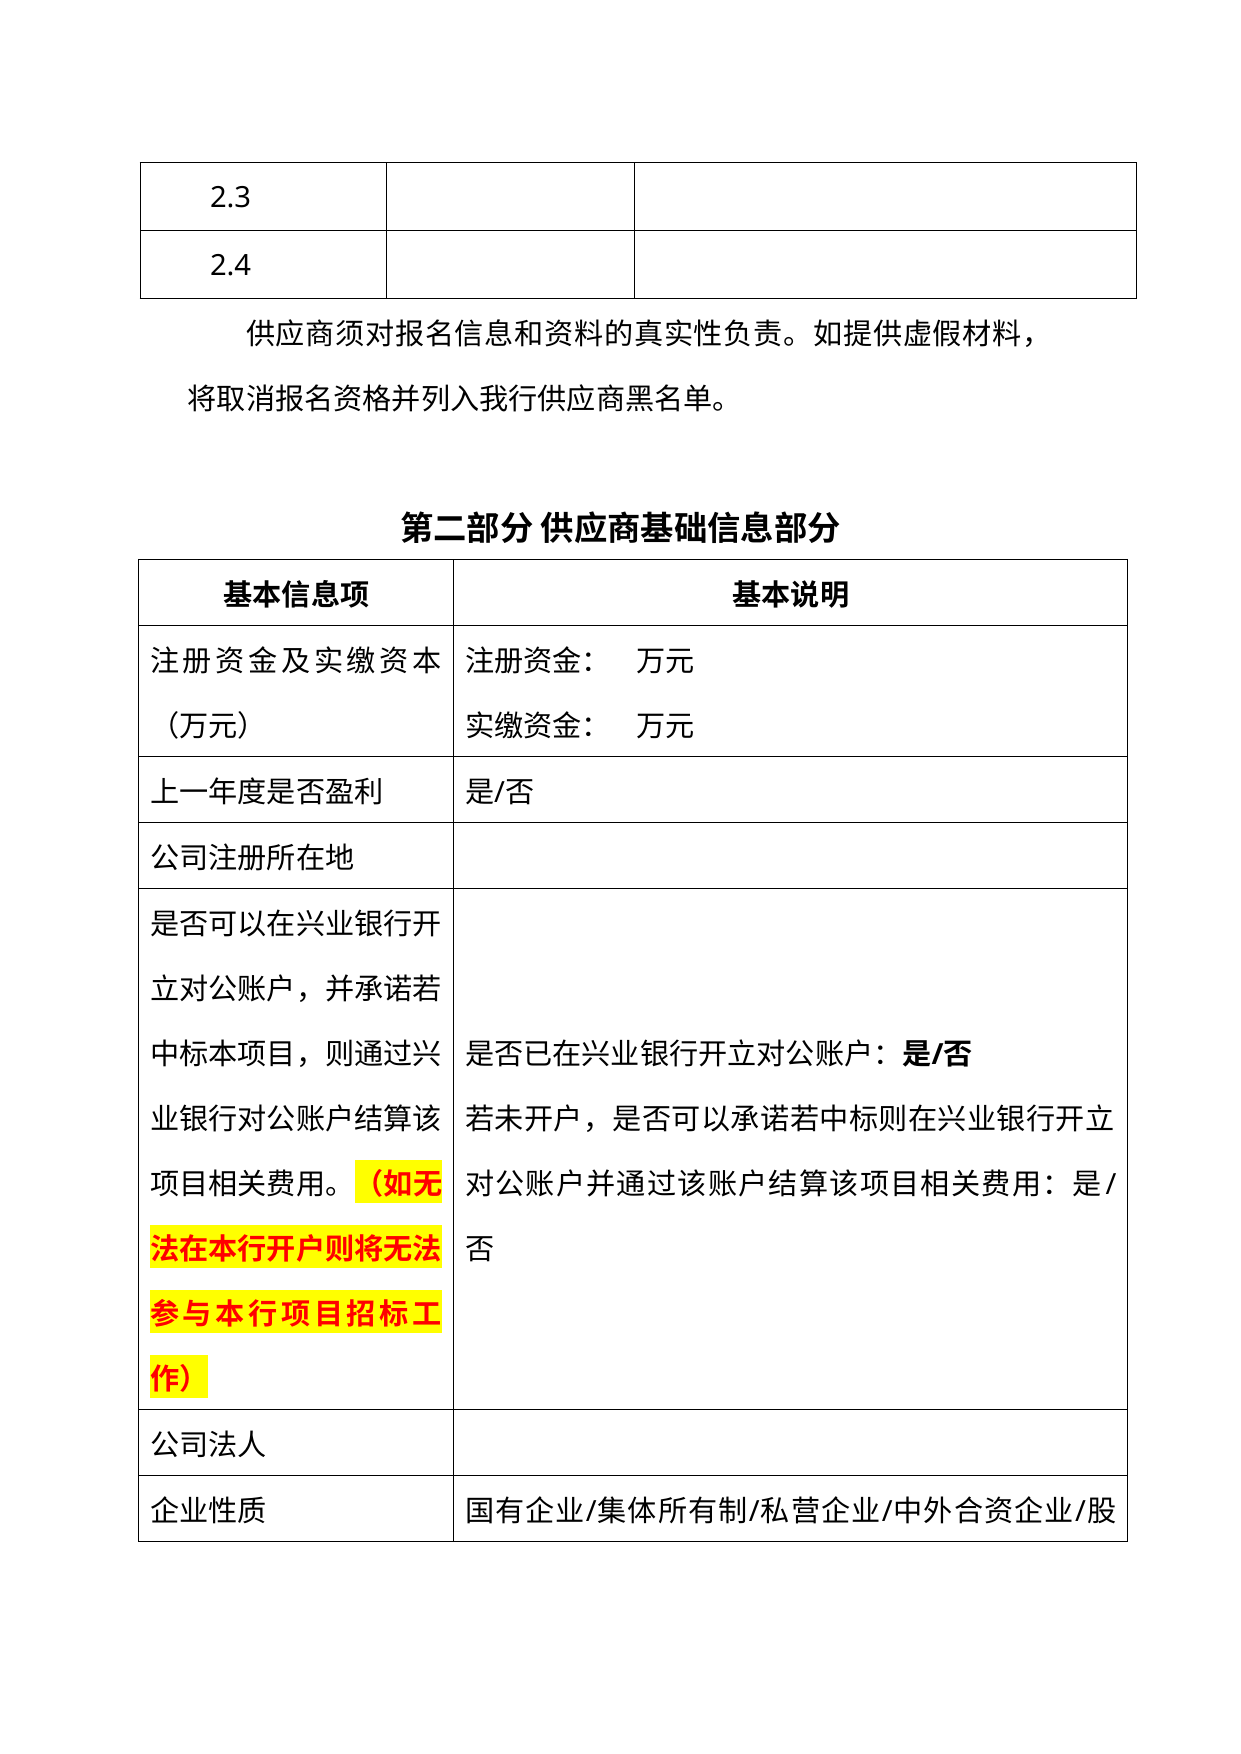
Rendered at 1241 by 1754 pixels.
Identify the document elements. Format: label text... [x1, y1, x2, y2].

table_cell [387, 231, 634, 298]
table_cell [387, 163, 634, 230]
table_cell 公司法人 [139, 1410, 453, 1475]
table_cell 注册资金： 万元 实缴资金： 万元 [454, 626, 1127, 756]
table_cell 是/否 [454, 757, 1127, 822]
table_cell 企业性质 [139, 1476, 453, 1541]
table_header 基本信息项 [139, 560, 453, 625]
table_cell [454, 1476, 1127, 1541]
table_cell [635, 163, 1136, 230]
table_cell 是否已在兴业银行开立对公账户：是/否 若未开户，是否可以承诺若中标则在兴业银行开立对公账户并通过该账户结算该项目相关费用：是/否 [454, 889, 1127, 1409]
table_cell [454, 1410, 1127, 1475]
table_cell 注册资金及实缴资本（万元） [139, 626, 453, 756]
table_cell 公司注册所在地 [139, 823, 453, 888]
table_cell 2.4 [141, 231, 386, 298]
table_cell 2.3 [141, 163, 386, 230]
table_cell 上一年度是否盈利 [139, 757, 453, 822]
table_cell [454, 823, 1127, 888]
table_header 基本说明 [454, 560, 1127, 625]
table_cell 是否可以在兴业银行开立对公账户，并承诺若中标本项目，则通过兴业银行对公账户结算该项目相关费用。（如无法在本行开户则将无法参与本行项目招标工作） [139, 889, 453, 1409]
table_cell [635, 231, 1136, 298]
text 第二部分 供应商基础信息部分 [187, 494, 1053, 559]
text 供应商须对报名信息和资料的真实性负责。如提供虚假材料，将取消报名资格并列入我行供应商黑名单。 [187, 299, 1053, 429]
